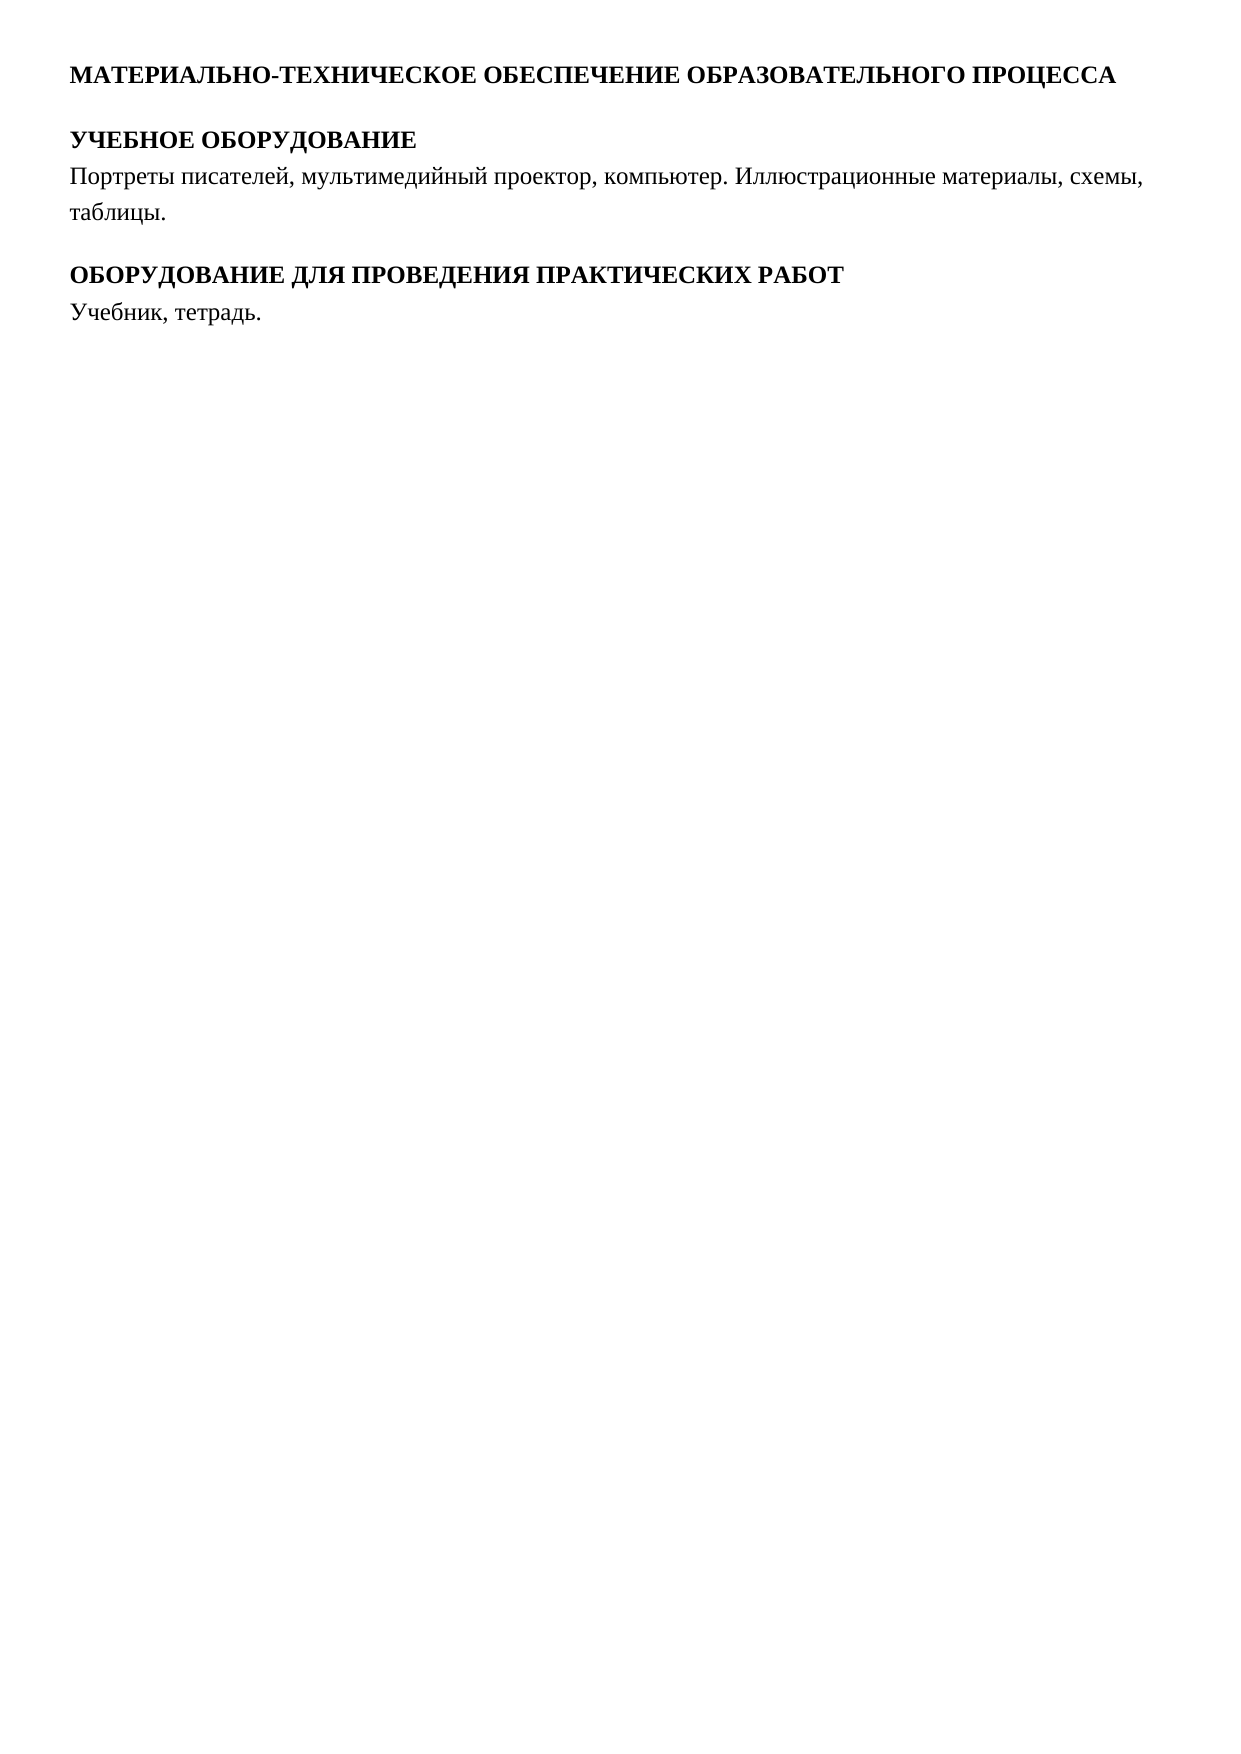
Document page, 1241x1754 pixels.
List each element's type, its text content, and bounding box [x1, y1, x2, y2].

text МАТЕРИАЛЬНО-ТЕХНИЧЕСКОЕ ОБЕСПЕЧЕНИЕ ОБРАЗОВАТЕЛЬНОГО ПРОЦЕССА [69, 62, 1172, 89]
text УЧЕБНОЕ ОБОРУДОВАНИЕ Портреты писателей, мультимедийный проектор, компьютер. Иллюстрационные материалы, схемы, таблицы. [69, 125, 1157, 226]
text ОБОРУДОВАНИЕ ДЛЯ ПРОВЕДЕНИЯ ПРАКТИЧЕСКИХ РАБОТ Учебник, тетрадь. [69, 261, 857, 325]
